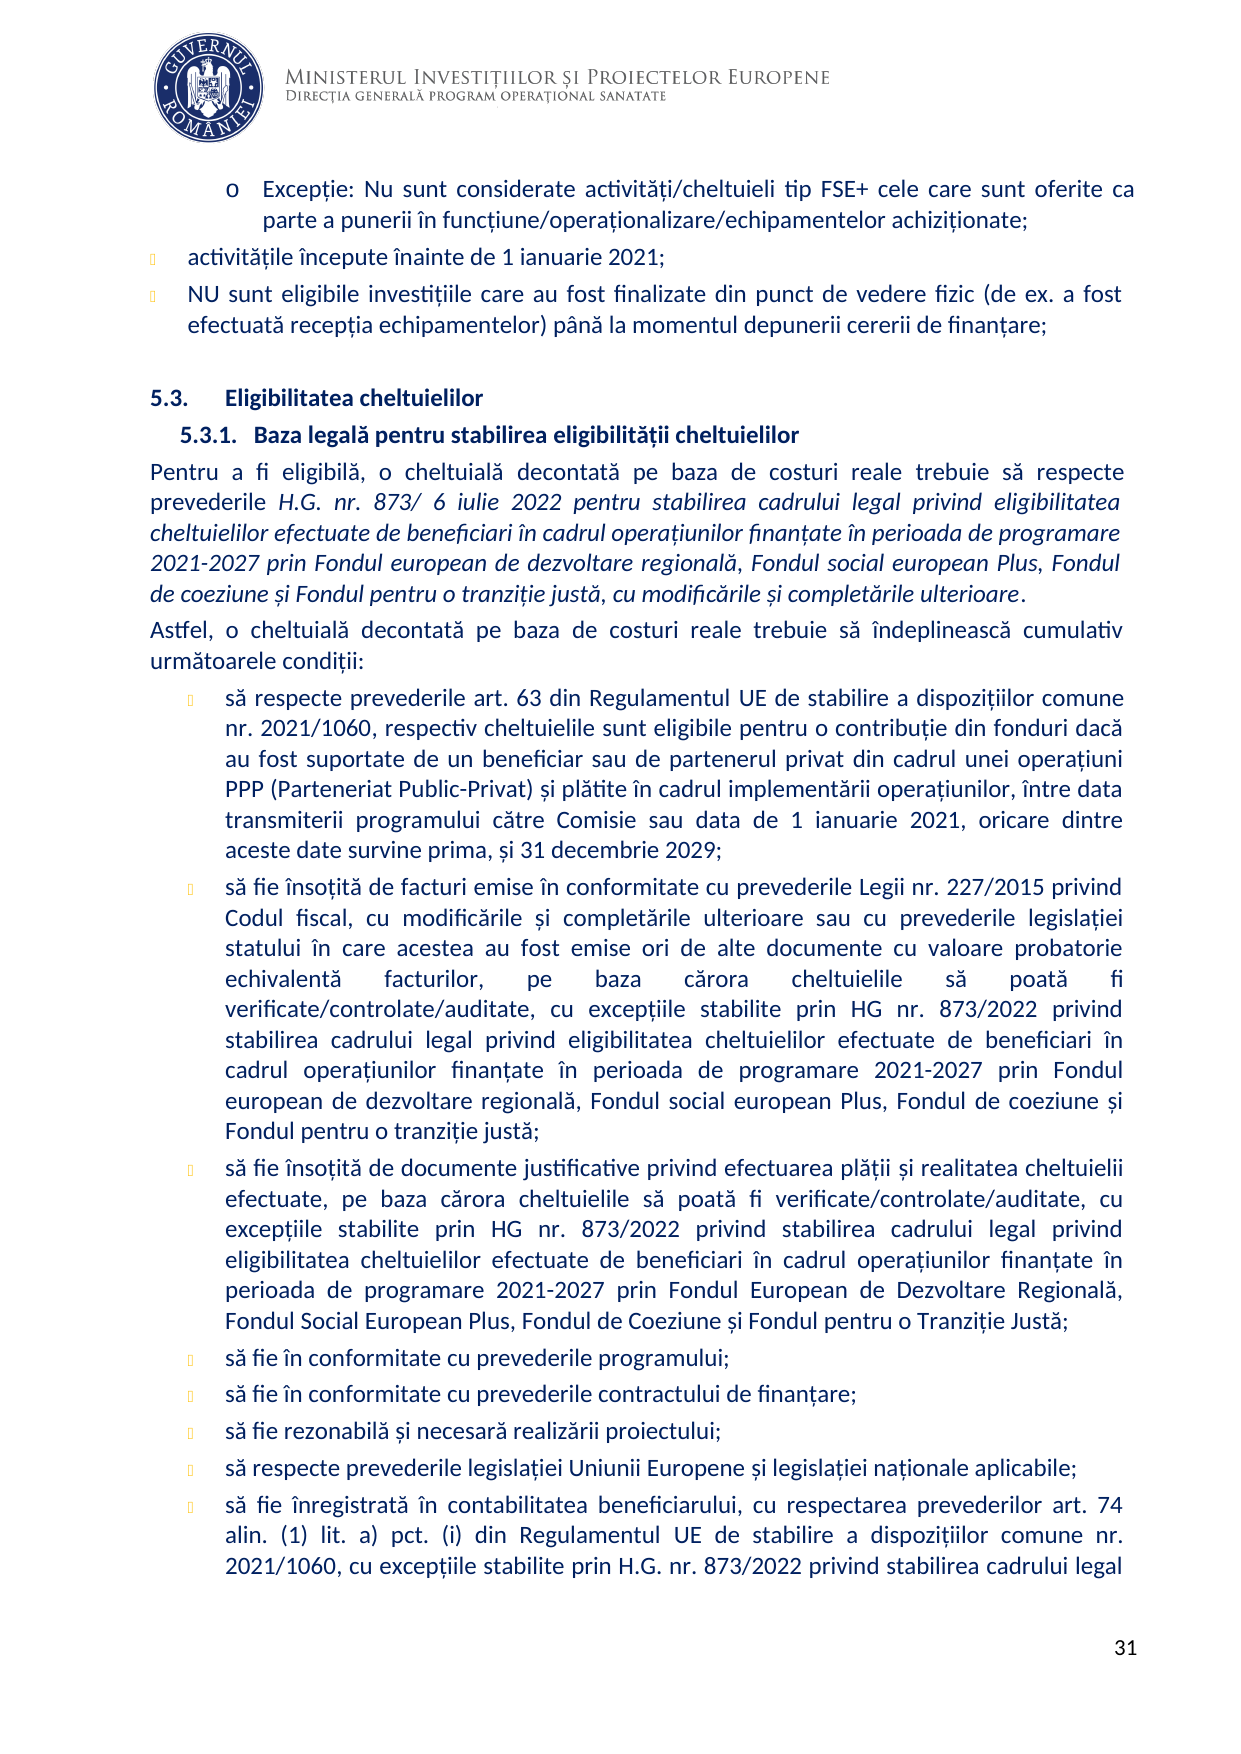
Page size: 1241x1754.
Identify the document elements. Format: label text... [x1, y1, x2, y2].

list să respecte prevederile art. 63 din Regulamentul UE de stabilire a dispozițiilor comune nr. 2021/1060, respectiv cheltuielile sunt eligibile pentru o contribuție din fonduri dacă au fost suportate de un beneficiar sau de partenerul privat din cadrul unei operațiuni PPP (Parteneriat Public-Privat) și plătite în cadrul implementării operațiunilor, între data transmiterii programului către Comisie sau data de 1 ianuarie 2021, oricare dintre aceste date survine prima, și 31 decembrie 2029; [187, 682, 1124, 865]
picture [150, 29, 854, 145]
list să respecte prevederile legislației Uniunii Europene şi legislației naționale aplicabile; [187, 1452, 1124, 1482]
list să fie însoțită de documente justificative privind efectuarea plății şi realitatea cheltuielii efectuate, pe baza cărora cheltuielile să poată fi verificate/controlate/auditate, cu excepțiile stabilite prin HG nr. 873/2022 privind stabilirea cadrului legal privind eligibilitatea cheltuielilor efectuate de beneficiari în cadrul operațiunilor finanțate în perioada de programare 2021-2027 prin Fondul European de Dezvoltare Regională, Fondul Social European Plus, Fondul de Coeziune și Fondul pentru o Tranziție Justă; [187, 1152, 1124, 1335]
list Excepție: Nu sunt considerate activități/cheltuieli tip FSE+ cele care sunt oferite ca parte a punerii în funcțiune/operaționalizare/echipamentelor achiziționate; [225, 173, 1137, 235]
list să fie însoțită de facturi emise în conformitate cu prevederile Legii nr. 227/2015 privind Codul fiscal, cu modificările și completările ulterioare sau cu prevederile legislației statului în care acestea au fost emise ori de alte documente cu valoare probatorie echivalentă facturilor, pe baza cărora cheltuielile să poată fi verificate/controlate/auditate, cu excepțiile stabilite prin HG nr. 873/2022 privind stabilirea cadrului legal privind eligibilitatea cheltuielilor efectuate de beneficiari în cadrul operațiunilor finanțate în perioada de programare 2021-2027 prin Fondul european de dezvoltare regională, Fondul social european Plus, Fondul de coeziune și Fondul pentru o tranziție justă; [187, 871, 1124, 1146]
text Astfel, o cheltuială decontată pe baza de costuri reale trebuie să îndeplinească cumulativ următoarele condiții: [150, 615, 1124, 676]
list să fie în conformitate cu prevederile contractului de finanțare; [187, 1378, 1124, 1409]
list să fie rezonabilă şi necesară realizării proiectului; [187, 1415, 1124, 1446]
text Pentru a fi eligibilă, o cheltuială decontată pe baza de costuri reale trebuie să respecte prevederile H.G. nr. 873/ 6 iulie 2022 pentru stabilirea cadrului legal privind eligibilitatea cheltuielilor efectuate de beneficiari în cadrul operațiunilor finanțate în perioada de programare 2021-2027 prin Fondul european de dezvoltare regională, Fondul social european Plus, Fondul de coeziune și Fondul pentru o tranziție justă, cu modificările și completările ulterioare. [150, 456, 1124, 608]
list activitățile începute înainte de 1 ianuarie 2021; [150, 241, 1137, 272]
list să fie în conformitate cu prevederile programului; [187, 1342, 1124, 1372]
list Baza legală pentru stabilirea eligibilității cheltuielilor [179, 419, 1137, 449]
list Eligibilitatea cheltuielilor [150, 382, 1137, 413]
list NU sunt eligibile investițiile care au fost finalizate din punct de vedere fizic (de ex. a fost efectuată recepția echipamentelor) până la momentul depunerii cererii de finanțare; [150, 278, 1124, 339]
